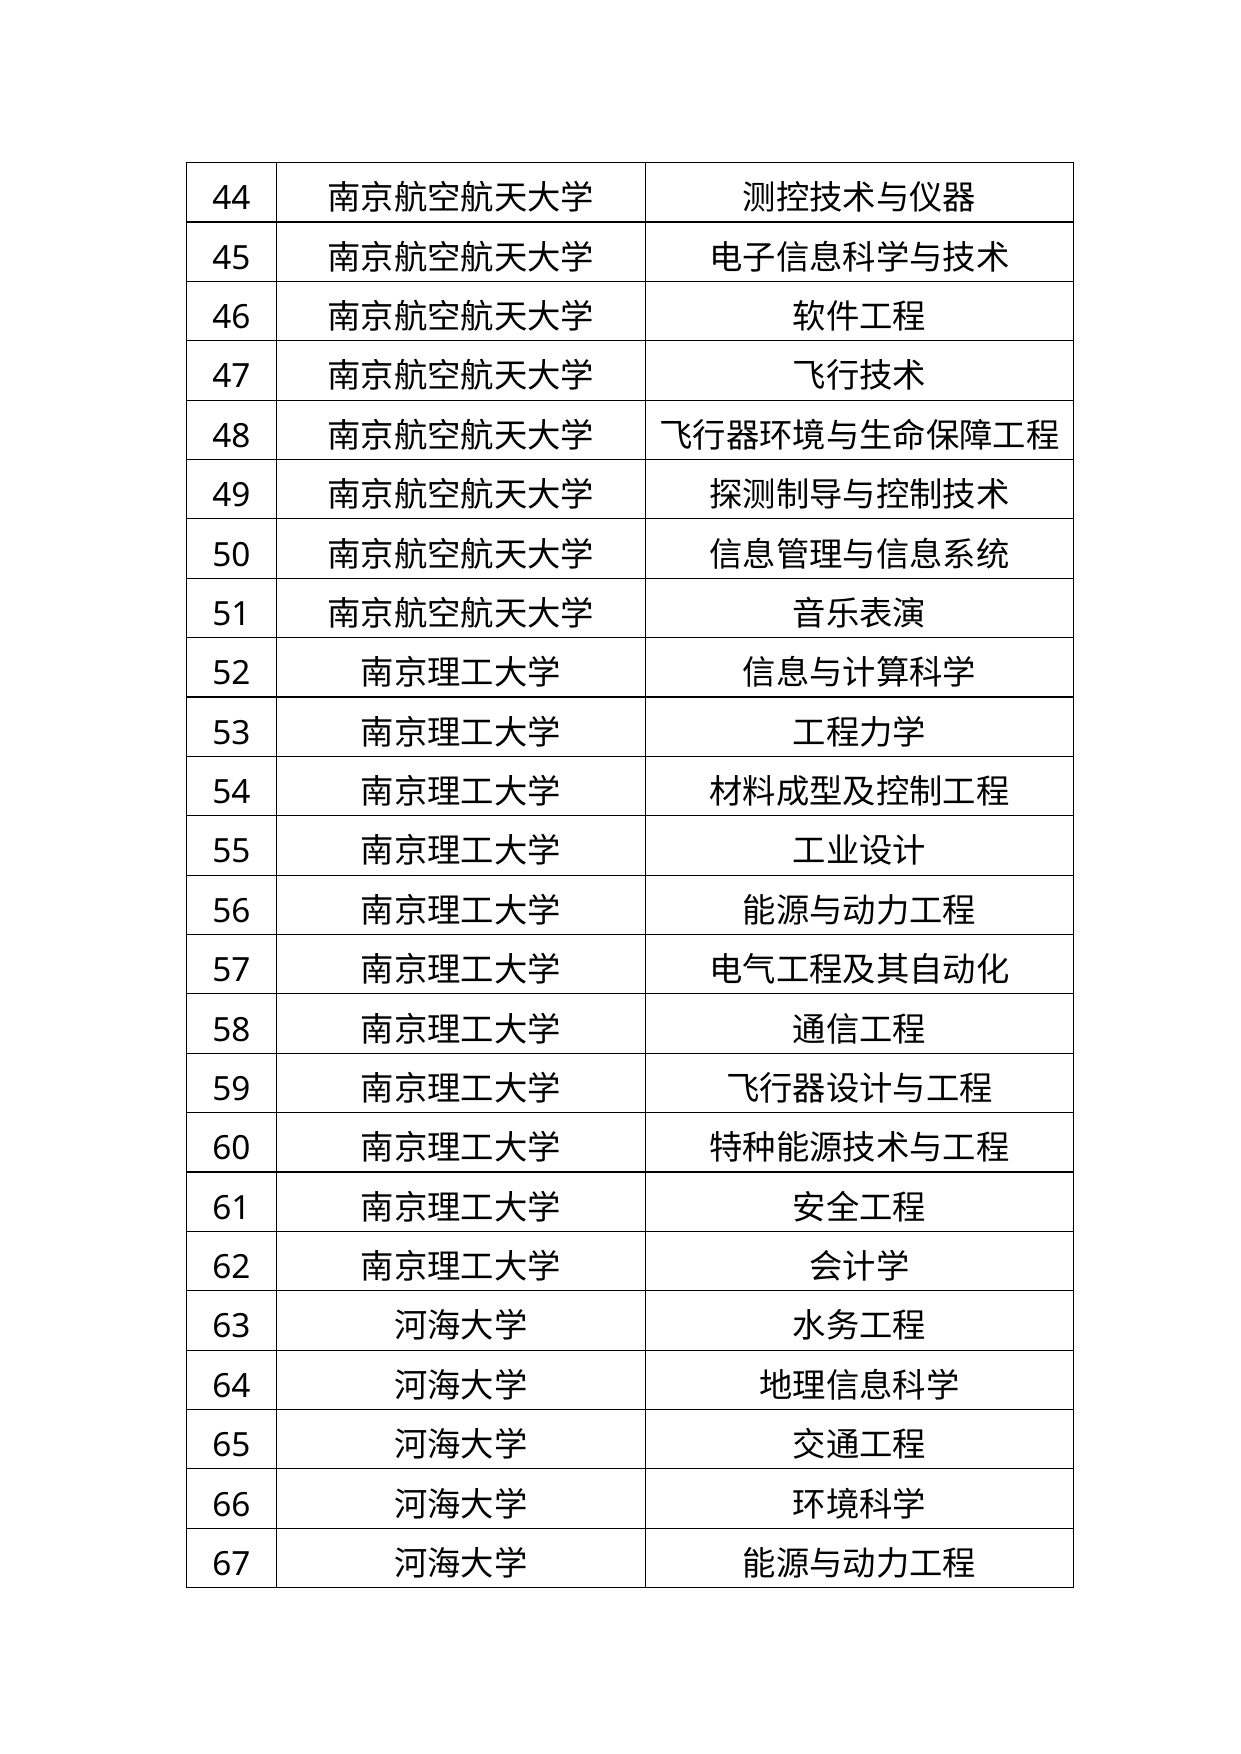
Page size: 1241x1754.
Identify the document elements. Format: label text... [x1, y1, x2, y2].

table_cell 飞行器环境与生命保障工程 [646, 401, 1073, 459]
table_cell 软件工程 [646, 282, 1073, 340]
table_cell 探测制导与控制技术 [646, 460, 1073, 518]
table_cell 44 [187, 163, 276, 221]
table_cell 65 [187, 1410, 276, 1468]
table_cell 河海大学 [277, 1351, 645, 1409]
table_cell 51 [187, 579, 276, 637]
table_cell 57 [187, 935, 276, 993]
table_cell 特种能源技术与工程 [646, 1113, 1073, 1171]
table_cell 水务工程 [646, 1291, 1073, 1349]
table_cell 55 [187, 816, 276, 874]
table_cell 60 [187, 1113, 276, 1171]
table_cell 河海大学 [277, 1410, 645, 1468]
table_cell 54 [187, 757, 276, 815]
table_cell 南京航空航天大学 [277, 341, 645, 399]
table_cell 56 [187, 876, 276, 934]
table_cell 67 [187, 1529, 276, 1587]
table_cell 电气工程及其自动化 [646, 935, 1073, 993]
table_cell 64 [187, 1351, 276, 1409]
table_cell 58 [187, 994, 276, 1053]
table_cell 工业设计 [646, 816, 1073, 874]
table_cell 材料成型及控制工程 [646, 757, 1073, 815]
table_cell 50 [187, 519, 276, 578]
table_cell 南京航空航天大学 [277, 579, 645, 637]
table_cell 南京航空航天大学 [277, 163, 645, 221]
table_cell 南京航空航天大学 [277, 460, 645, 518]
table_cell 南京航空航天大学 [277, 401, 645, 459]
table_cell 南京理工大学 [277, 757, 645, 815]
table_cell 南京理工大学 [277, 816, 645, 874]
table_cell 工程力学 [646, 698, 1073, 756]
table_cell 53 [187, 698, 276, 756]
table_cell 南京航空航天大学 [277, 519, 645, 578]
table_cell 62 [187, 1232, 276, 1290]
table_cell 45 [187, 223, 276, 281]
table_cell 南京航空航天大学 [277, 282, 645, 340]
table_cell 48 [187, 401, 276, 459]
table_cell 南京理工大学 [277, 1173, 645, 1231]
table_cell 能源与动力工程 [646, 1529, 1073, 1587]
table_cell 46 [187, 282, 276, 340]
table_cell 交通工程 [646, 1410, 1073, 1468]
table_cell 飞行器设计与工程 [646, 1054, 1073, 1112]
table_cell 信息与计算科学 [646, 638, 1073, 696]
table_cell 59 [187, 1054, 276, 1112]
table_cell 电子信息科学与技术 [646, 223, 1073, 281]
table_cell 通信工程 [646, 994, 1073, 1053]
table_cell 河海大学 [277, 1469, 645, 1528]
table_cell 地理信息科学 [646, 1351, 1073, 1409]
table_cell 61 [187, 1173, 276, 1231]
table_cell 环境科学 [646, 1469, 1073, 1528]
table_cell 能源与动力工程 [646, 876, 1073, 934]
table_cell 信息管理与信息系统 [646, 519, 1073, 578]
table_cell 南京航空航天大学 [277, 223, 645, 281]
table_cell 南京理工大学 [277, 1054, 645, 1112]
table_cell 52 [187, 638, 276, 696]
table_cell 47 [187, 341, 276, 399]
table_cell 安全工程 [646, 1173, 1073, 1231]
table_cell 63 [187, 1291, 276, 1349]
table_cell 南京理工大学 [277, 698, 645, 756]
table_cell 南京理工大学 [277, 876, 645, 934]
table_cell 音乐表演 [646, 579, 1073, 637]
table_cell 会计学 [646, 1232, 1073, 1290]
table_cell 测控技术与仪器 [646, 163, 1073, 221]
table_cell 南京理工大学 [277, 935, 645, 993]
table_cell 河海大学 [277, 1291, 645, 1349]
table_cell 南京理工大学 [277, 1113, 645, 1171]
table_cell 南京理工大学 [277, 638, 645, 696]
table_cell 49 [187, 460, 276, 518]
table_cell 河海大学 [277, 1529, 645, 1587]
table_cell 南京理工大学 [277, 994, 645, 1053]
table_cell 66 [187, 1469, 276, 1528]
table_cell 飞行技术 [646, 341, 1073, 399]
table_cell 南京理工大学 [277, 1232, 645, 1290]
